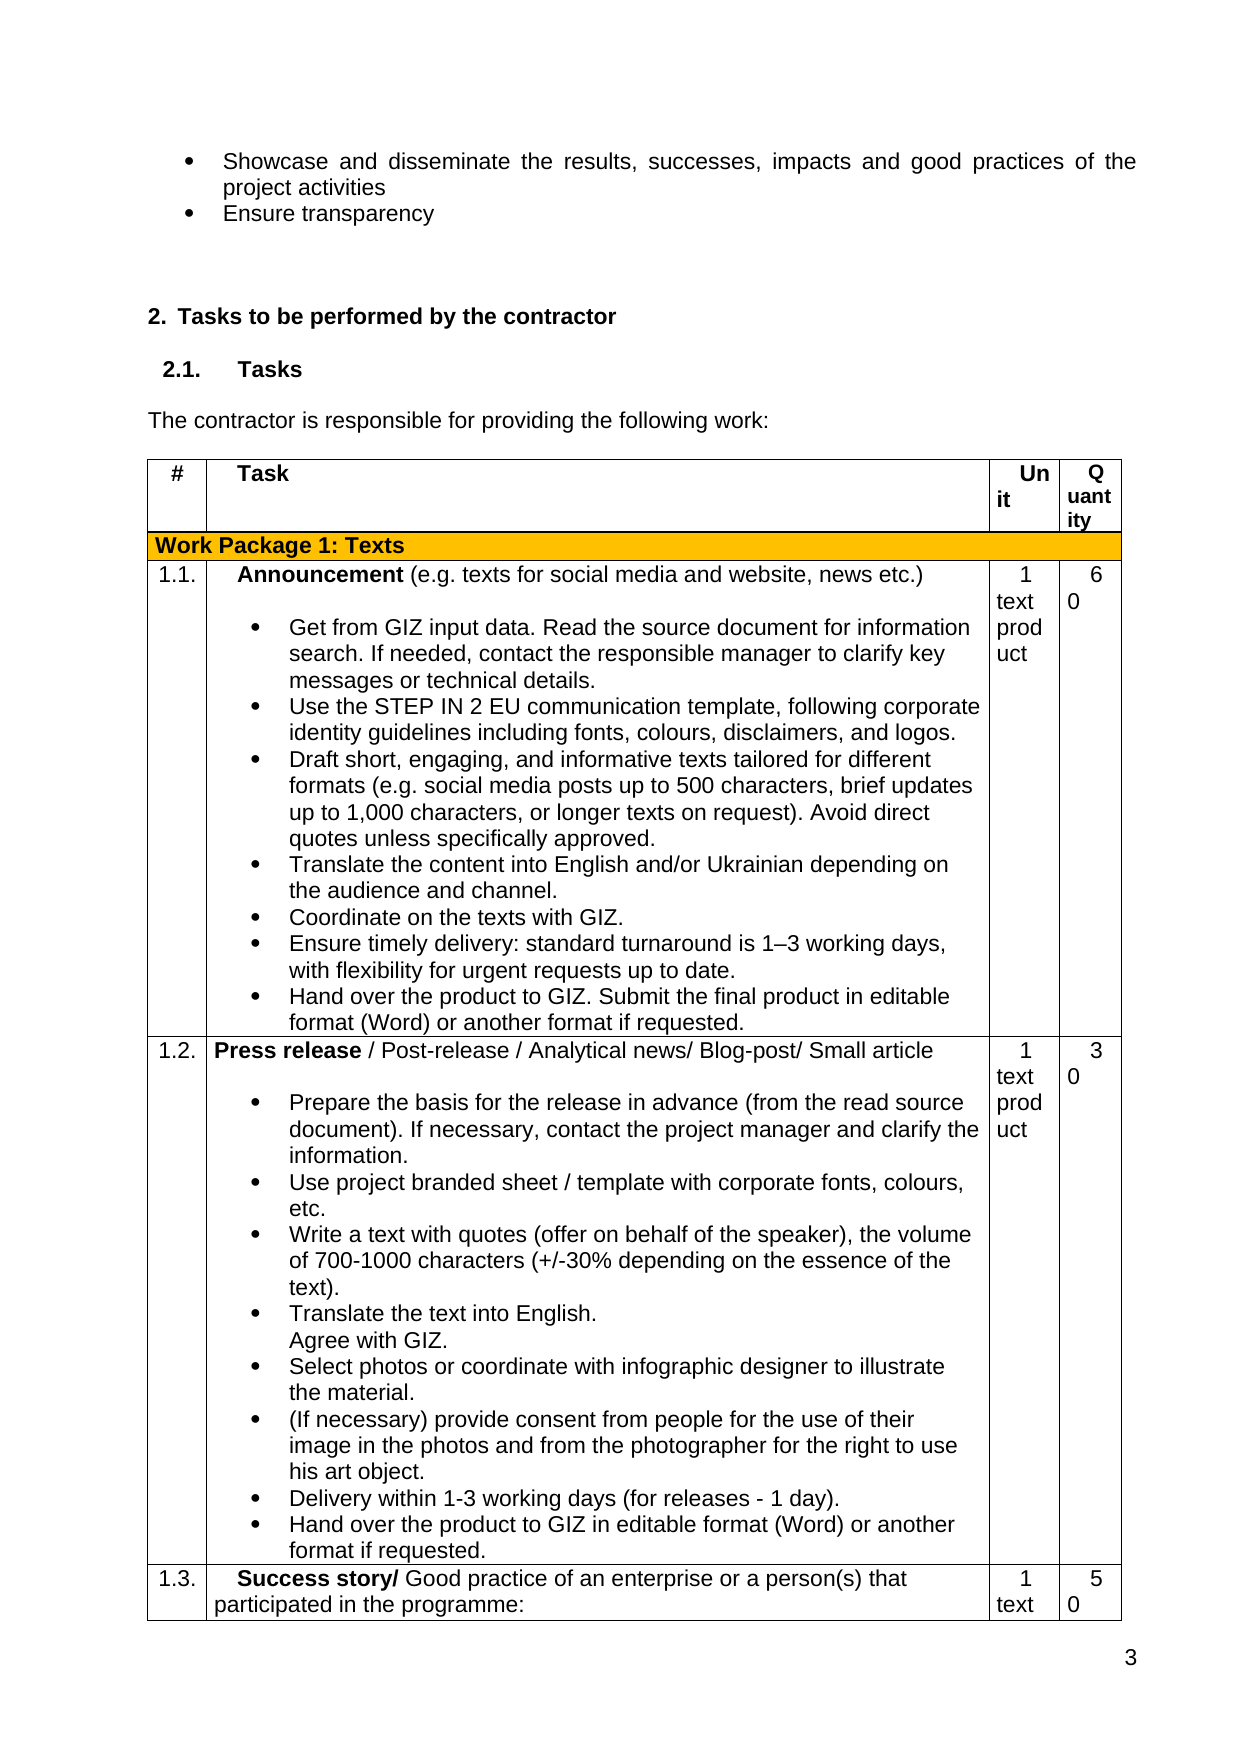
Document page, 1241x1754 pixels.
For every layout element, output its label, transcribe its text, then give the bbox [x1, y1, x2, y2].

table_cell 1.2. [148, 1037, 206, 1564]
table_cell 1.1. [148, 561, 206, 1036]
list Showcase and disseminate the results, successes, impacts and good practices of the project activities [185, 148, 1137, 200]
text The contractor is responsible for providing the following work: [148, 407, 1137, 433]
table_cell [207, 1565, 989, 1620]
table_header Unit [990, 460, 1059, 531]
table_cell 50 [1060, 1565, 1121, 1620]
table_cell 60 [1060, 561, 1121, 1036]
list Ensure transparency [185, 200, 1137, 227]
list Tasks to be performed by the contractor [148, 303, 1137, 329]
table_cell Announcement (e.g. texts for social media and website, news etc.) Get from GIZ input data. Read the source document for information search. If needed, contact the responsible manager to clarify key messages or technical details. Use the STEP IN 2 EU communication template, following corporate identity guidelines including fonts, colours, disclaimers, and logos. Draft short, engaging, and informative texts tailored for different formats (e.g. social media posts up to 500 characters, brief updates up to 1,000 characters, or longer texts on request). Avoid direct quotes unless specifically approved. Translate the content into English and/or Ukrainian depending on the audience and channel. Coordinate on the texts with GIZ. Ensure timely delivery: standard turnaround is 1–3 working days, with flexibility for urgent requests up to date. Hand over the product to GIZ. Submit the final product in editable format (Word) or another format if requested. [207, 561, 989, 1036]
table_header # [148, 460, 206, 531]
table_cell 1 text product [990, 561, 1059, 1036]
table_cell 1 text product [990, 1565, 1059, 1620]
table_header Task [207, 460, 989, 531]
table_cell 1.3. [148, 1565, 206, 1620]
table_cell Press release / Post-release / Analytical news/ Blog-post/ Small article Prepare the basis for the release in advance (from the read source document). If necessary, contact the project manager and clarify the information. Use project branded sheet / template with corporate fonts, colours, etc. Write a text with quotes (offer on behalf of the speaker), the volume of 700-1000 characters (+/-30% depending on the essence of the text). Translate the text into English. Agree with GIZ. Select photos or coordinate with infographic designer to illustrate the material. (If necessary) provide consent from people for the use of their image in the photos and from the photographer for the right to use his art object. Delivery within 1-3 working days (for releases - 1 day). Hand over the product to GIZ in editable format (Word) or another format if requested. [207, 1037, 989, 1564]
table_cell 30 [1060, 1037, 1121, 1564]
list Tasks [162, 356, 1137, 382]
table_cell Work Package 1: Texts [148, 533, 1121, 560]
table_cell 1 text product [990, 1037, 1059, 1564]
table_header Quantity [1060, 460, 1121, 531]
